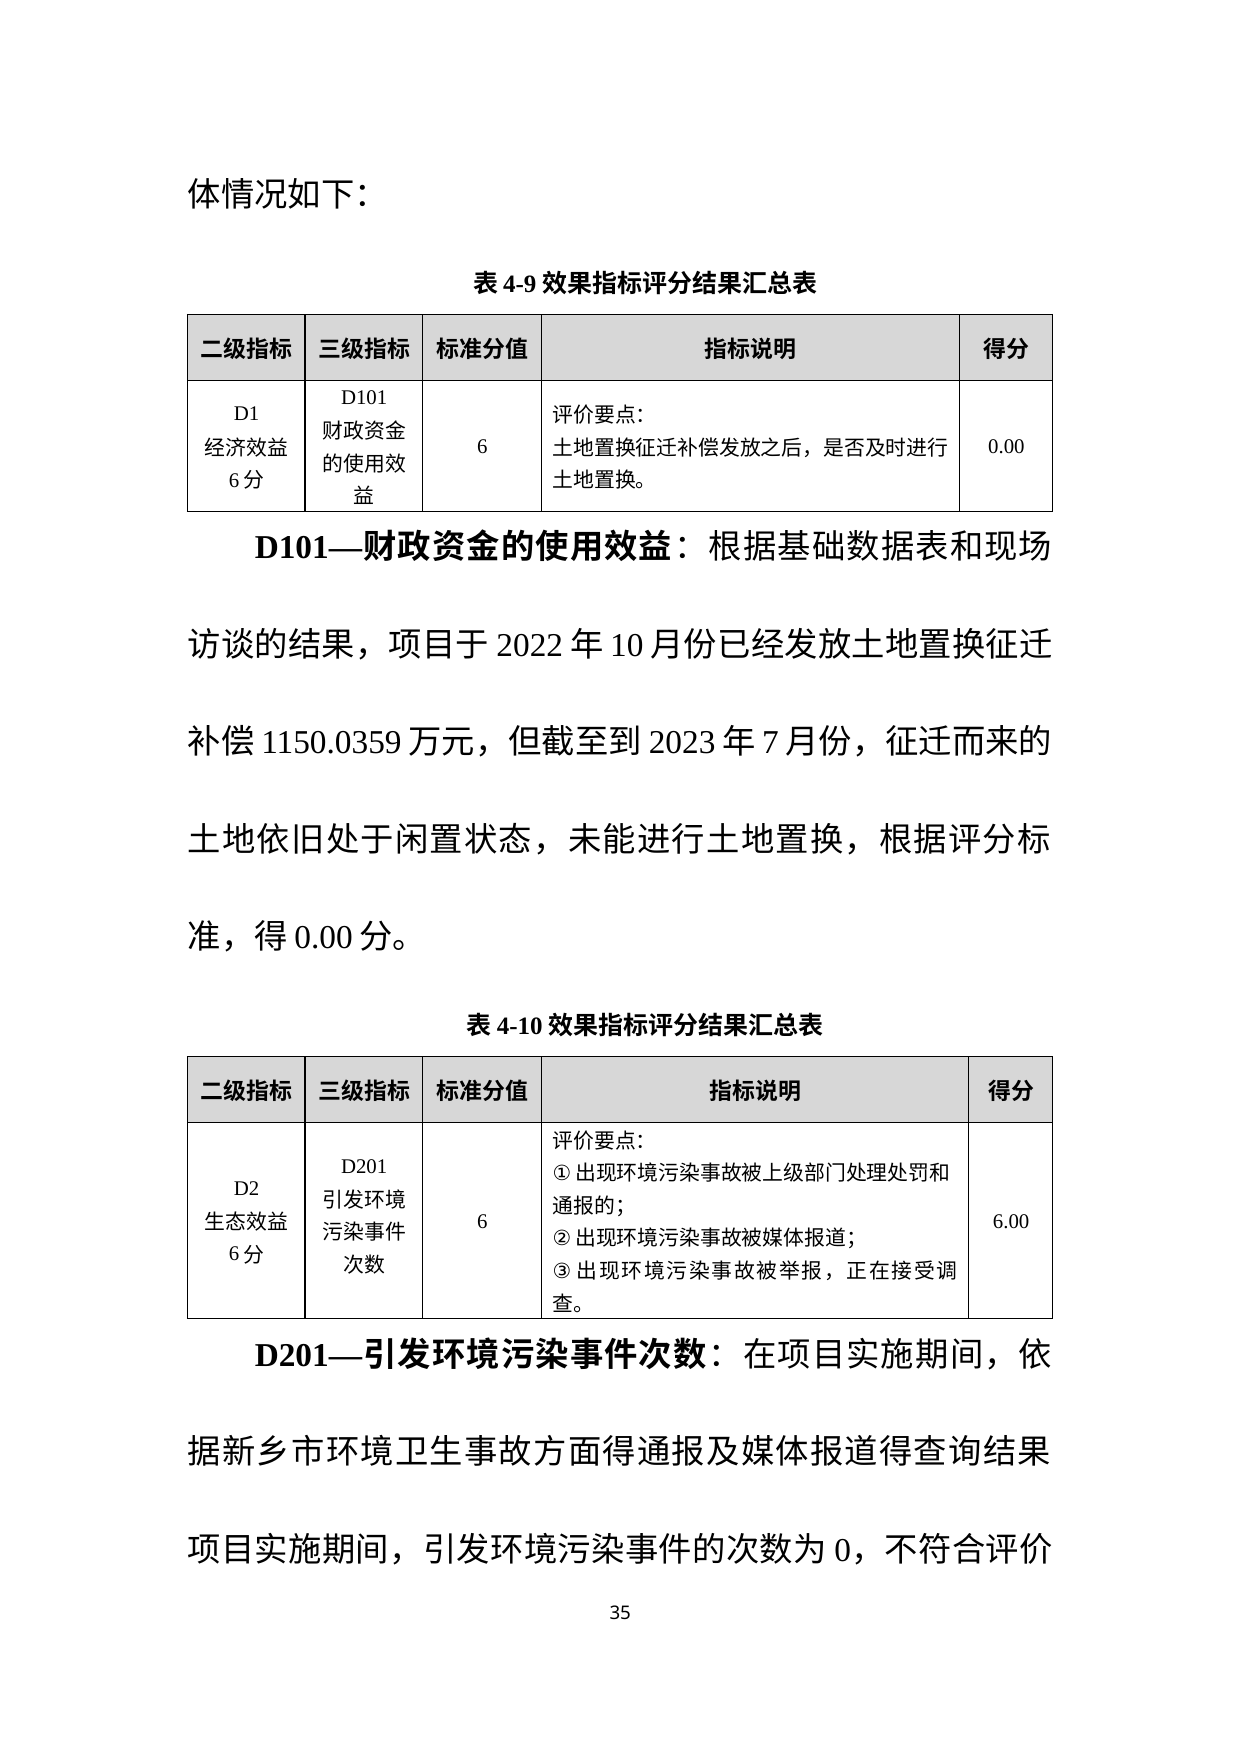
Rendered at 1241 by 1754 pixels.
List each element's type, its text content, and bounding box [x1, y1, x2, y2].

table_header 得分 [960, 315, 1052, 380]
table_cell D1 经济效益 6分 [188, 381, 304, 511]
table_header 指标说明 [542, 1057, 968, 1122]
table_cell D101 财政资金的使用效益 [306, 381, 422, 511]
table_cell 6 [423, 381, 541, 511]
text 表4-10 效果指标评分结果汇总表 [187, 991, 1053, 1056]
table_header 三级指标 [306, 1057, 422, 1122]
text D101—财政资金的使用效益：根据基础数据表和现场访谈的结果，项目于2022年10月份已经发放土地置换征迁补偿1150.0359万元，但截至到2023年7月份，征迁而来的土地依旧处于闲置状态，未能进行土地置换，根据评分标准，得0.00分。 [187, 512, 1053, 967]
table_cell 评价要点： 土地置换征迁补偿发放之后，是否及时进行土地置换。 [542, 381, 959, 511]
table_cell D201 引发环境污染事件次数 [306, 1123, 422, 1318]
table_cell 6.00 [969, 1123, 1052, 1318]
table_header 标准分值 [423, 315, 541, 380]
table_header 三级指标 [306, 315, 422, 380]
table_header 二级指标 [188, 1057, 304, 1122]
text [187, 160, 1053, 225]
table_cell 评价要点： ①出现环境污染事故被上级部门处理处罚和通报的； ②出现环境污染事故被媒体报道； ③出现环境污染事故被举报，正在接受调查。 [542, 1123, 968, 1318]
table_header 二级指标 [188, 315, 304, 380]
table_cell 0.00 [960, 381, 1052, 511]
table_header 标准分值 [423, 1057, 541, 1122]
text 表4-9 效果指标评分结果汇总表 [187, 249, 1053, 314]
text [187, 1319, 1053, 1579]
table_header 指标说明 [542, 315, 959, 380]
table_cell D2 生态效益 6分 [188, 1123, 304, 1318]
table_header 得分 [969, 1057, 1052, 1122]
table_cell 6 [423, 1123, 541, 1318]
